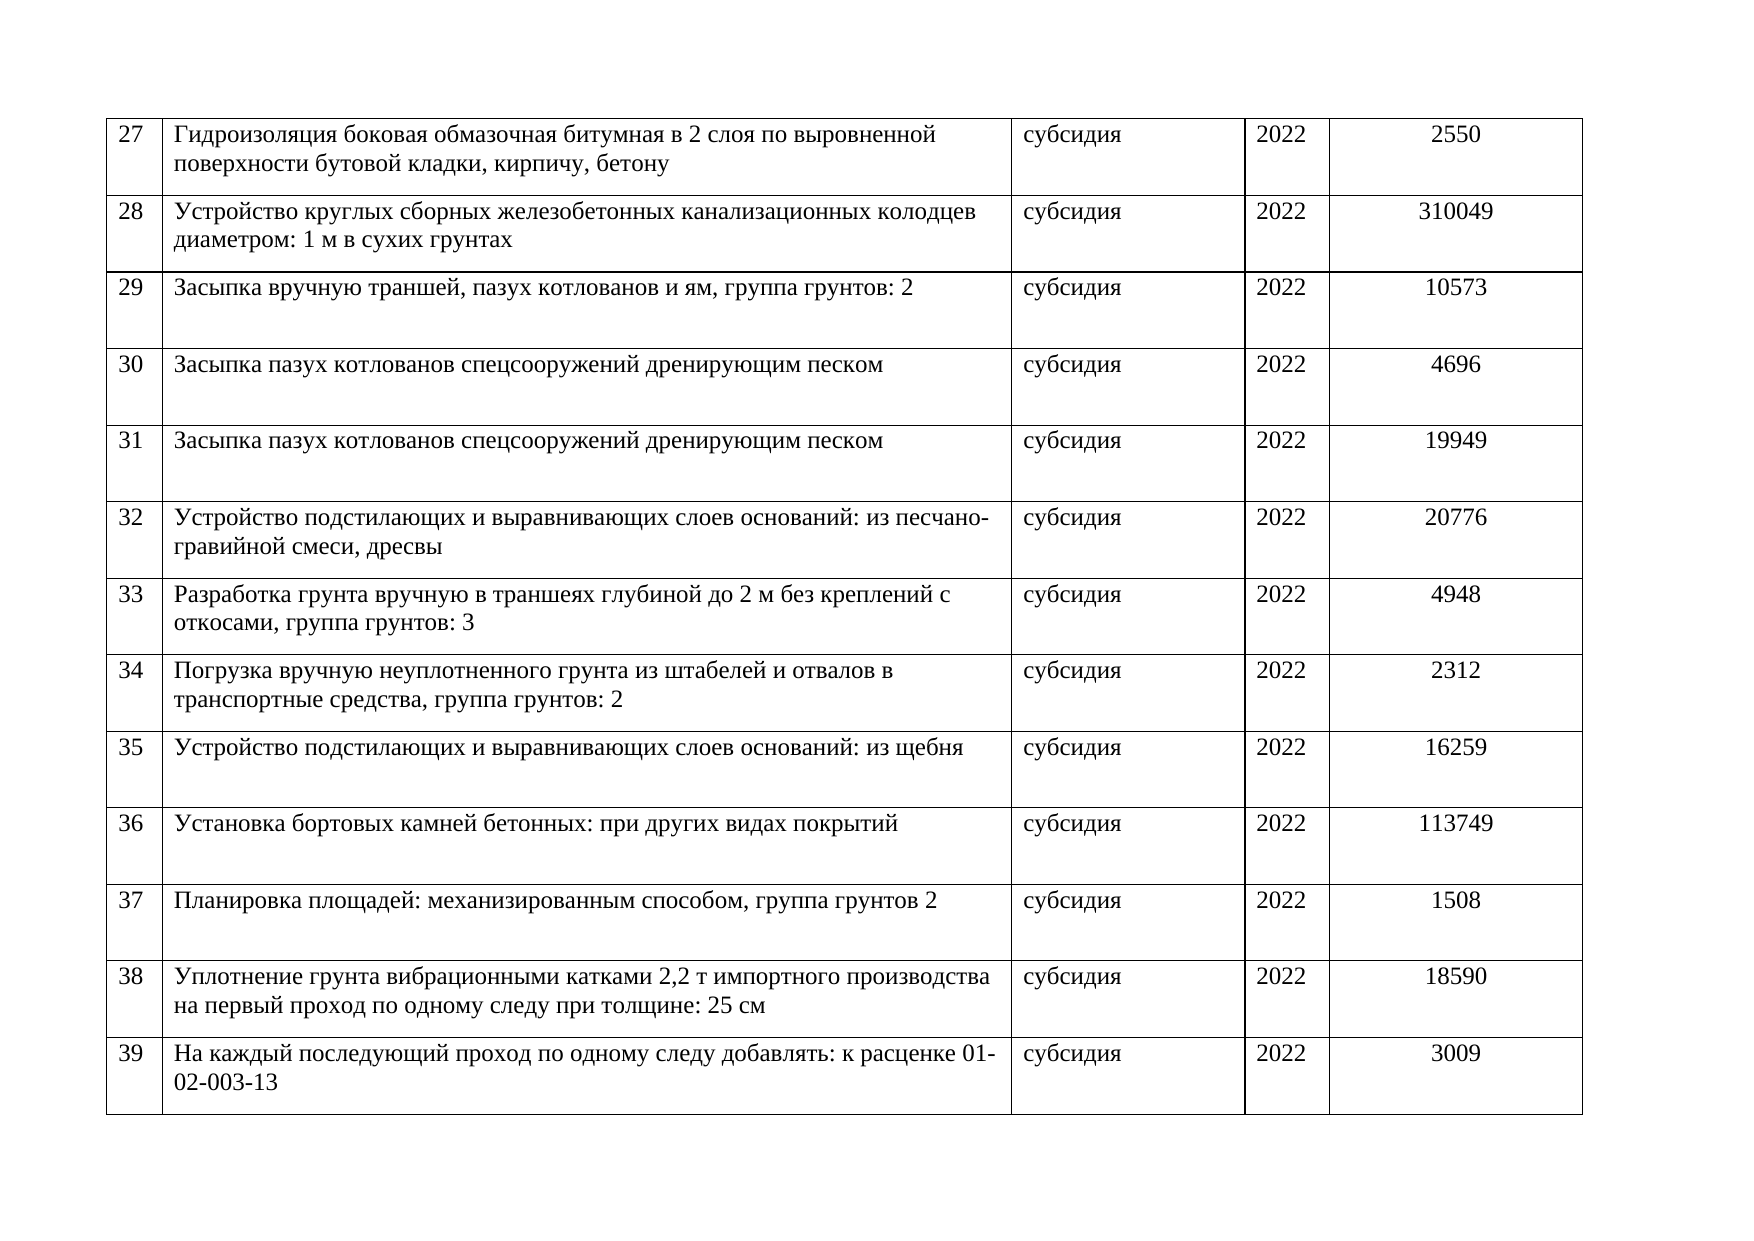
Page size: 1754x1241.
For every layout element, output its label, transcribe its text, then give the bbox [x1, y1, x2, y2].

table_cell 2022 [1246, 885, 1329, 960]
table_cell субсидия [1012, 502, 1244, 578]
table_cell Гидроизоляция боковая обмазочная битумная в 2 слоя по выровненной поверхности бутовой кладки, кирпичу, бетону [163, 119, 1011, 195]
table_cell субсидия [1012, 808, 1244, 884]
table_cell 28 [107, 196, 162, 271]
table_cell субсидия [1012, 273, 1244, 348]
table_cell 37 [107, 885, 162, 960]
table_cell 4696 [1330, 349, 1582, 424]
table_cell 32 [107, 502, 162, 578]
table_cell 33 [107, 579, 162, 654]
table_cell 2022 [1246, 655, 1329, 731]
table_cell 2312 [1330, 655, 1582, 731]
table_cell 2022 [1246, 579, 1329, 654]
table_cell 20776 [1330, 502, 1582, 578]
table_cell субсидия [1012, 349, 1244, 424]
table_cell 2022 [1246, 961, 1329, 1037]
table_cell 4948 [1330, 579, 1582, 654]
table_cell 2022 [1246, 808, 1329, 884]
table_cell субсидия [1012, 579, 1244, 654]
table_cell 38 [107, 961, 162, 1037]
table_cell 16259 [1330, 732, 1582, 807]
table_cell субсидия [1012, 885, 1244, 960]
table_cell 27 [107, 119, 162, 195]
table_cell Погрузка вручную неуплотненного грунта из штабелей и отвалов в транспортные средства, группа грунтов: 2 [163, 655, 1011, 731]
table_cell 19949 [1330, 426, 1582, 501]
table_cell 30 [107, 349, 162, 424]
table_cell На каждый последующий проход по одному следу добавлять: к расценке 01-02-003-13 [163, 1038, 1011, 1113]
table_cell 2022 [1246, 349, 1329, 424]
table_cell Устройство подстилающих и выравнивающих слоев оснований: из песчано-гравийной смеси, дресвы [163, 502, 1011, 578]
table_cell 2022 [1246, 119, 1329, 195]
table_cell 39 [107, 1038, 162, 1113]
table_cell 113749 [1330, 808, 1582, 884]
table_cell Засыпка вручную траншей, пазух котлованов и ям, группа грунтов: 2 [163, 273, 1011, 348]
table_cell Разработка грунта вручную в траншеях глубиной до 2 м без креплений с откосами, группа грунтов: 3 [163, 579, 1011, 654]
table_cell 310049 [1330, 196, 1582, 271]
table_cell 3009 [1330, 1038, 1582, 1113]
table_cell Уплотнение грунта вибрационными катками 2,2 т импортного производства на первый проход по одному следу при толщине: 25 см [163, 961, 1011, 1037]
table_cell 2022 [1246, 426, 1329, 501]
table_cell 2022 [1246, 196, 1329, 271]
table_cell 34 [107, 655, 162, 731]
table_cell Устройство круглых сборных железобетонных канализационных колодцев диаметром: 1 м в сухих грунтах [163, 196, 1011, 271]
table_cell 2550 [1330, 119, 1582, 195]
table_cell субсидия [1012, 196, 1244, 271]
table_cell 35 [107, 732, 162, 807]
table_cell 2022 [1246, 732, 1329, 807]
table_cell субсидия [1012, 732, 1244, 807]
table_cell субсидия [1012, 1038, 1244, 1113]
table_cell 31 [107, 426, 162, 501]
table_cell Устройство подстилающих и выравнивающих слоев оснований: из щебня [163, 732, 1011, 807]
table_cell 2022 [1246, 1038, 1329, 1113]
table_cell субсидия [1012, 426, 1244, 501]
table_cell субсидия [1012, 119, 1244, 195]
table_cell 2022 [1246, 502, 1329, 578]
table_cell 2022 [1246, 273, 1329, 348]
table_cell Установка бортовых камней бетонных: при других видах покрытий [163, 808, 1011, 884]
table_cell субсидия [1012, 655, 1244, 731]
table_cell Планировка площадей: механизированным способом, группа грунтов 2 [163, 885, 1011, 960]
table_cell 1508 [1330, 885, 1582, 960]
table_cell 36 [107, 808, 162, 884]
table_cell субсидия [1012, 961, 1244, 1037]
table_cell 29 [107, 273, 162, 348]
table_cell Засыпка пазух котлованов спецсооружений дренирующим песком [163, 349, 1011, 424]
table_cell 18590 [1330, 961, 1582, 1037]
table_cell 10573 [1330, 273, 1582, 348]
table_cell Засыпка пазух котлованов спецсооружений дренирующим песком [163, 426, 1011, 501]
